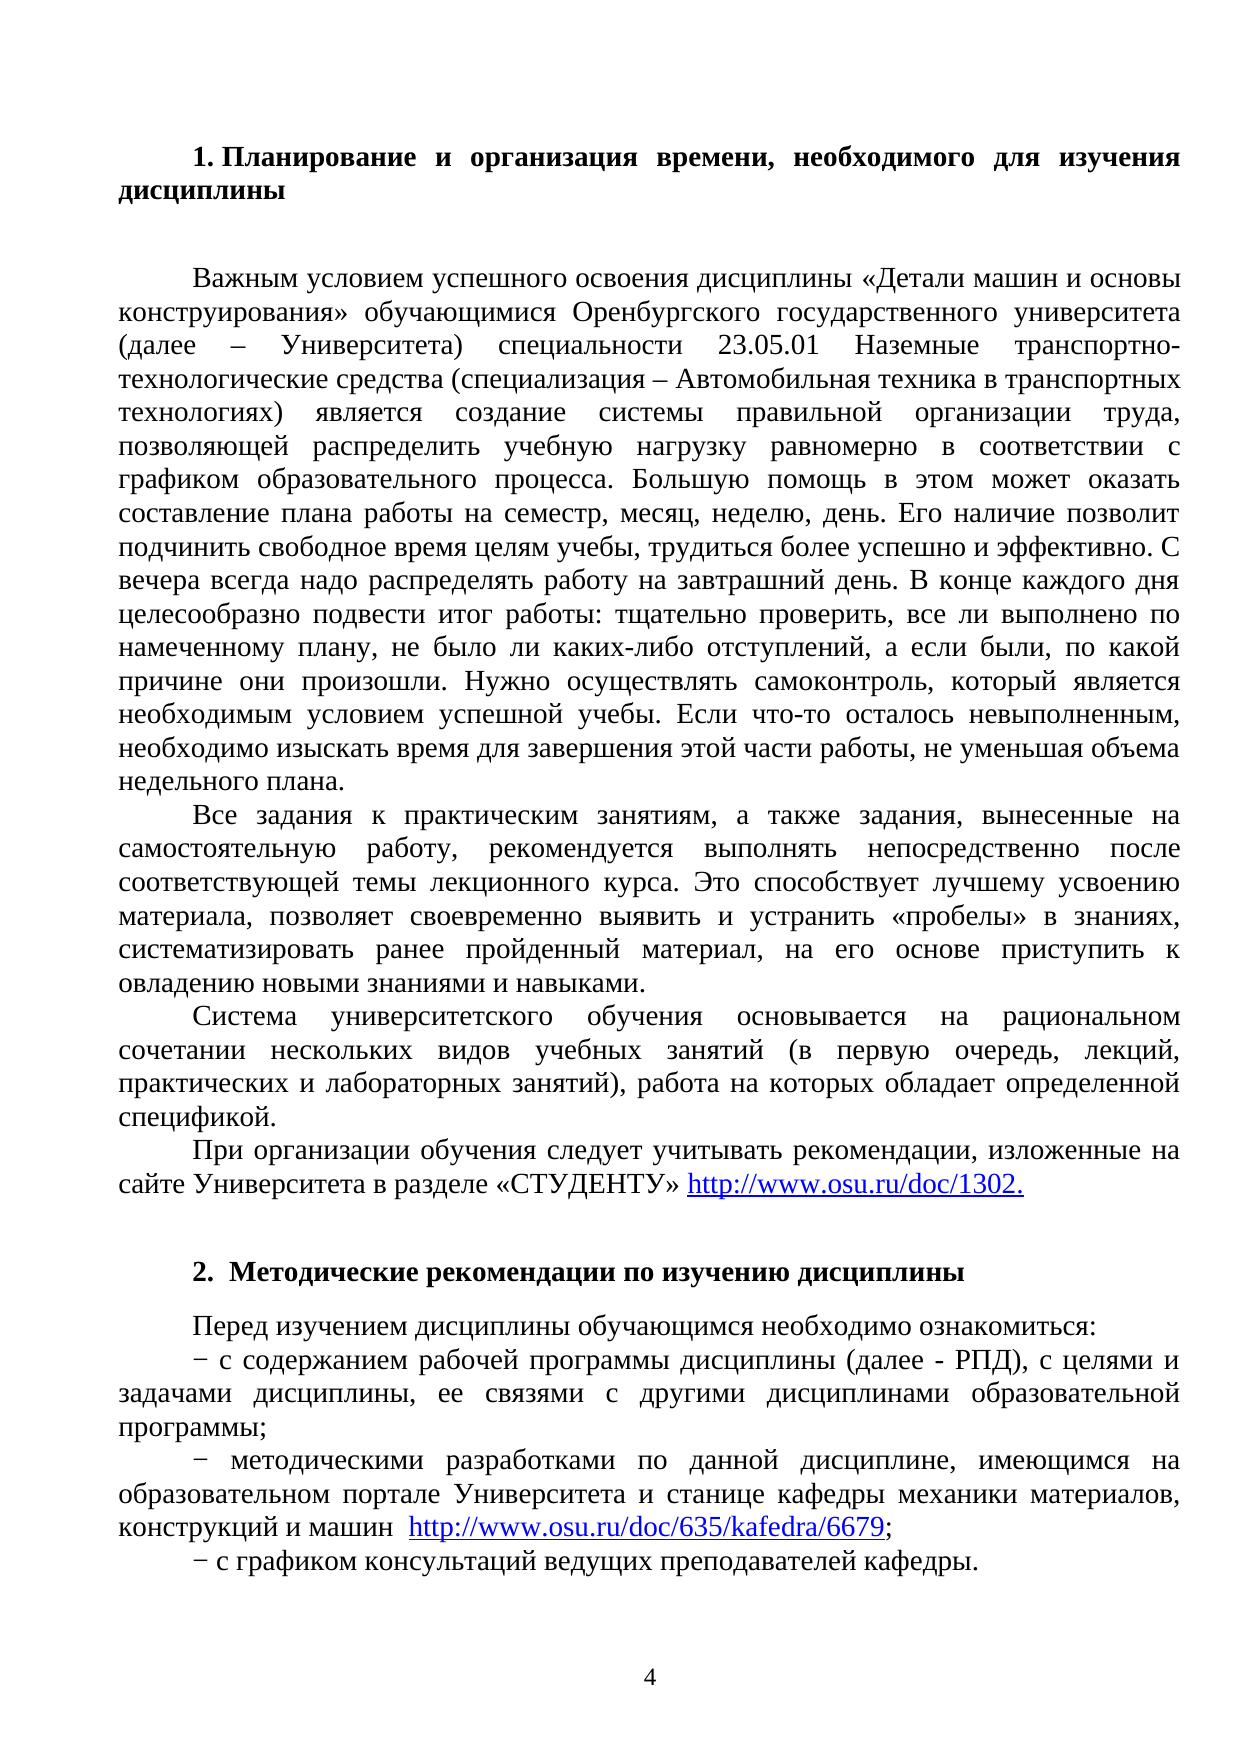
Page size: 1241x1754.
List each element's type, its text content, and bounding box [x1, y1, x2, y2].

subtitle Планирование и организация времени, необходимого для изучения дисциплины [118, 139, 1181, 206]
text При организации обучения следует учитывать рекомендации, изложенные на сайте Университета в разделе «СТУДЕНТУ» http://www.osu.ru/doc/1302. [118, 1132, 1181, 1199]
text Все задания к практическим занятиям, а также задания, вынесенные на самостоятельную работу, рекомендуется выполнять непосредственно после соответствующей темы лекционного курса. Это способствует лучшему усвоению материала, позволяет своевременно выявить и устранить «пробелы» в знаниях, систематизировать ранее пройденный материал, на его основе приступить к овладению новыми знаниями и навыками. [118, 797, 1181, 998]
text − методическими разработками по данной дисциплине, имеющимся на образовательном портале Университета и станице кафедры механики материалов, конструкций и машин http://www.osu.ru/doc/635/kafedra/6679; [118, 1442, 1181, 1543]
text Перед изучением дисциплины обучающимся необходимо ознакомиться: [118, 1308, 1181, 1342]
text Система университетского обучения основывается на рациональном сочетании нескольких видов учебных занятий (в первую очередь, лекций, практических и лабораторных занятий), работа на которых обладает определенной спецификой. [118, 998, 1181, 1132]
text Важным условием успешного освоения дисциплины «Детали машин и основы конструирования» обучающимися Оренбургского государственного университета (далее – Университета) специальности 23.05.01 Наземные транспортно-технологические средства (специализация – Автомобильная техника в транспортных технологиях) является создание системы правильной организации труда, позволяющей распределить учебную нагрузку равномерно в соответствии с графиком образовательного процесса. Большую помощь в этом может оказать составление плана работы на семестр, месяц, неделю, день. Его наличие позволит подчинить свободное время целям учебы, трудиться более успешно и эффективно. С вечера всегда надо распределять работу на завтрашний день. В конце каждого дня целесообразно подвести итог работы: тщательно проверить, все ли выполнено по намеченному плану, не было ли каких-либо отступлений, а если были, по какой причине они произошли. Нужно осуществлять самоконтроль, который является необходимым условием успешной учебы. Если что-то осталось невыполненным, необходимо изыскать время для завершения этой части работы, не уменьшая объема недельного плана. [118, 260, 1181, 797]
subtitle Методические рекомендации по изучению дисциплины [118, 1254, 1181, 1287]
text − с графиком консультаций ведущих преподавателей кафедры. [118, 1543, 1181, 1577]
text − с содержанием рабочей программы дисциплины (далее - РПД), с целями и задачами дисциплины, ее связями с другими дисциплинами образовательной программы; [118, 1342, 1181, 1442]
